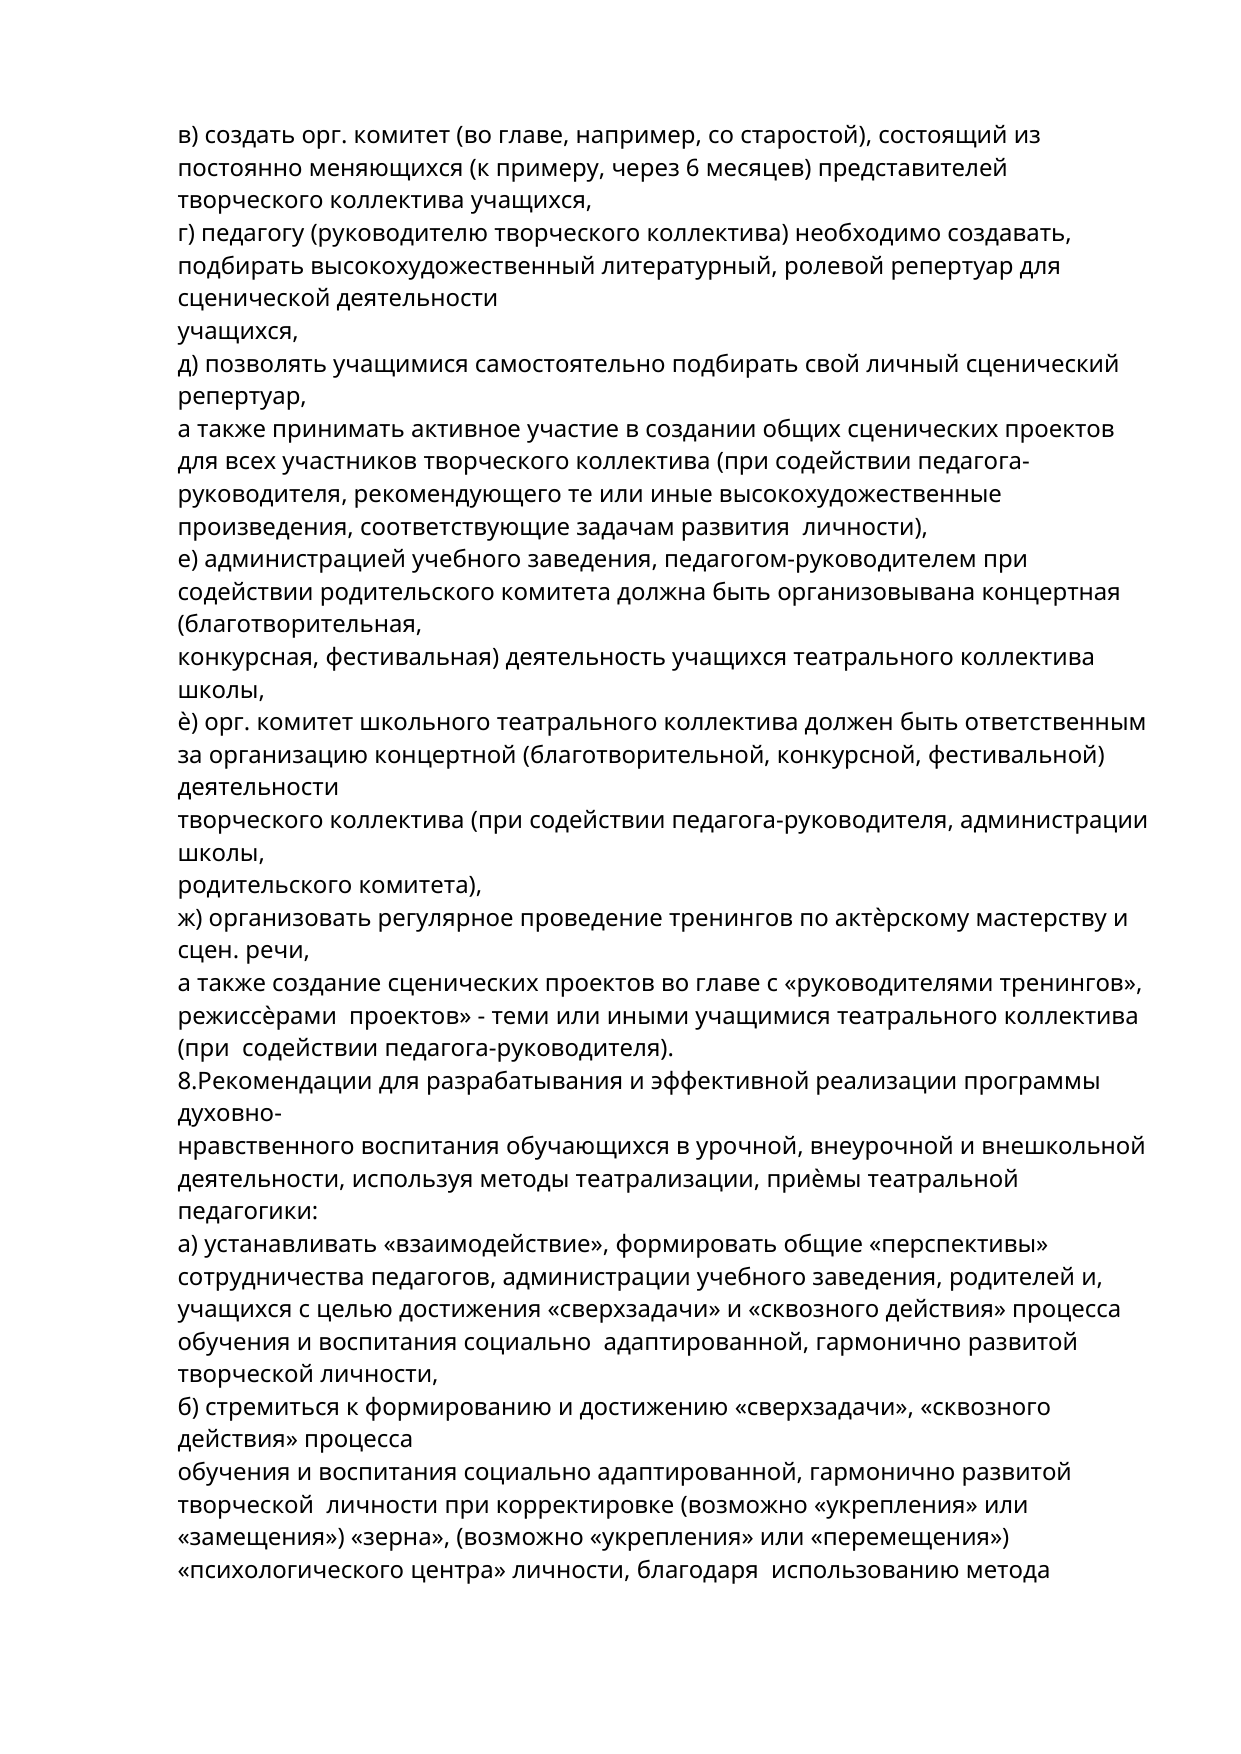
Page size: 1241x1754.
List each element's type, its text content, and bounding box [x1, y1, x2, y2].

text ж) организовать регулярное проведение тренингов по актѐрскому мастерству и сцен. речи, [177, 901, 1152, 966]
text 8.Рекомендации для разрабатывания и эффективной реализации программы духовно- [177, 1064, 1152, 1129]
text а также создание сценических проектов во главе с «руководителями тренингов», режиссѐрами проектов» - теми или иными учащимися театрального коллектива (при содействии педагога-руководителя). [177, 966, 1152, 1064]
text е) администрацией учебного заведения, педагогом-руководителем при содействии родительского комитета должна быть организовывана концертная (благотворительная, [177, 542, 1152, 640]
text творческого коллектива (при содействии педагога-руководителя, администрации школы, [177, 803, 1152, 868]
text д) позволять учащимися самостоятельно подбирать свой личный сценический репертуар, [177, 346, 1152, 412]
text деятельности, используя методы театрализации, приѐмы театральной педагогики: [177, 1161, 1152, 1227]
text г) педагогу (руководителю творческого коллектива) необходимо создавать, подбирать высокохудожественный литературный, ролевой репертуар для сценической деятельности [177, 216, 1152, 314]
text родительского комитета), [177, 868, 1152, 901]
text ѐ) орг. комитет школьного театрального коллектива должен быть ответственным за организацию концертной (благотворительной, конкурсной, фестивальной) деятельности [177, 705, 1152, 803]
text нравственного воспитания обучающихся в урочной, внеурочной и внешкольной [177, 1129, 1152, 1161]
text конкурсная, фестивальная) деятельность учащихся театрального коллектива школы, [177, 640, 1152, 705]
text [177, 1455, 1152, 1585]
text а) устанавливать «взаимодействие», формировать общие «перспективы» сотрудничества педагогов, администрации учебного заведения, родителей и, учащихся с целью достижения «сверхзадачи» и «сквозного действия» процесса обучения и воспитания социально адаптированной, гармонично развитой творческой личности, [177, 1227, 1152, 1390]
text а также принимать активное участие в создании общих сценических проектов для всех участников творческого коллектива (при содействии педагога-руководителя, рекомендующего те или иные высокохудожественные произведения, соответствующие задачам развития личности), [177, 412, 1152, 542]
text в) создать орг. комитет (во главе, например, со старостой), состоящий из постоянно меняющихся (к примеру, через 6 месяцев) представителей творческого коллектива учащихся, [177, 118, 1152, 216]
text учащихся, [177, 314, 1152, 346]
text б) стремиться к формированию и достижению «сверхзадачи», «сквозного действия» процесса [177, 1390, 1152, 1455]
